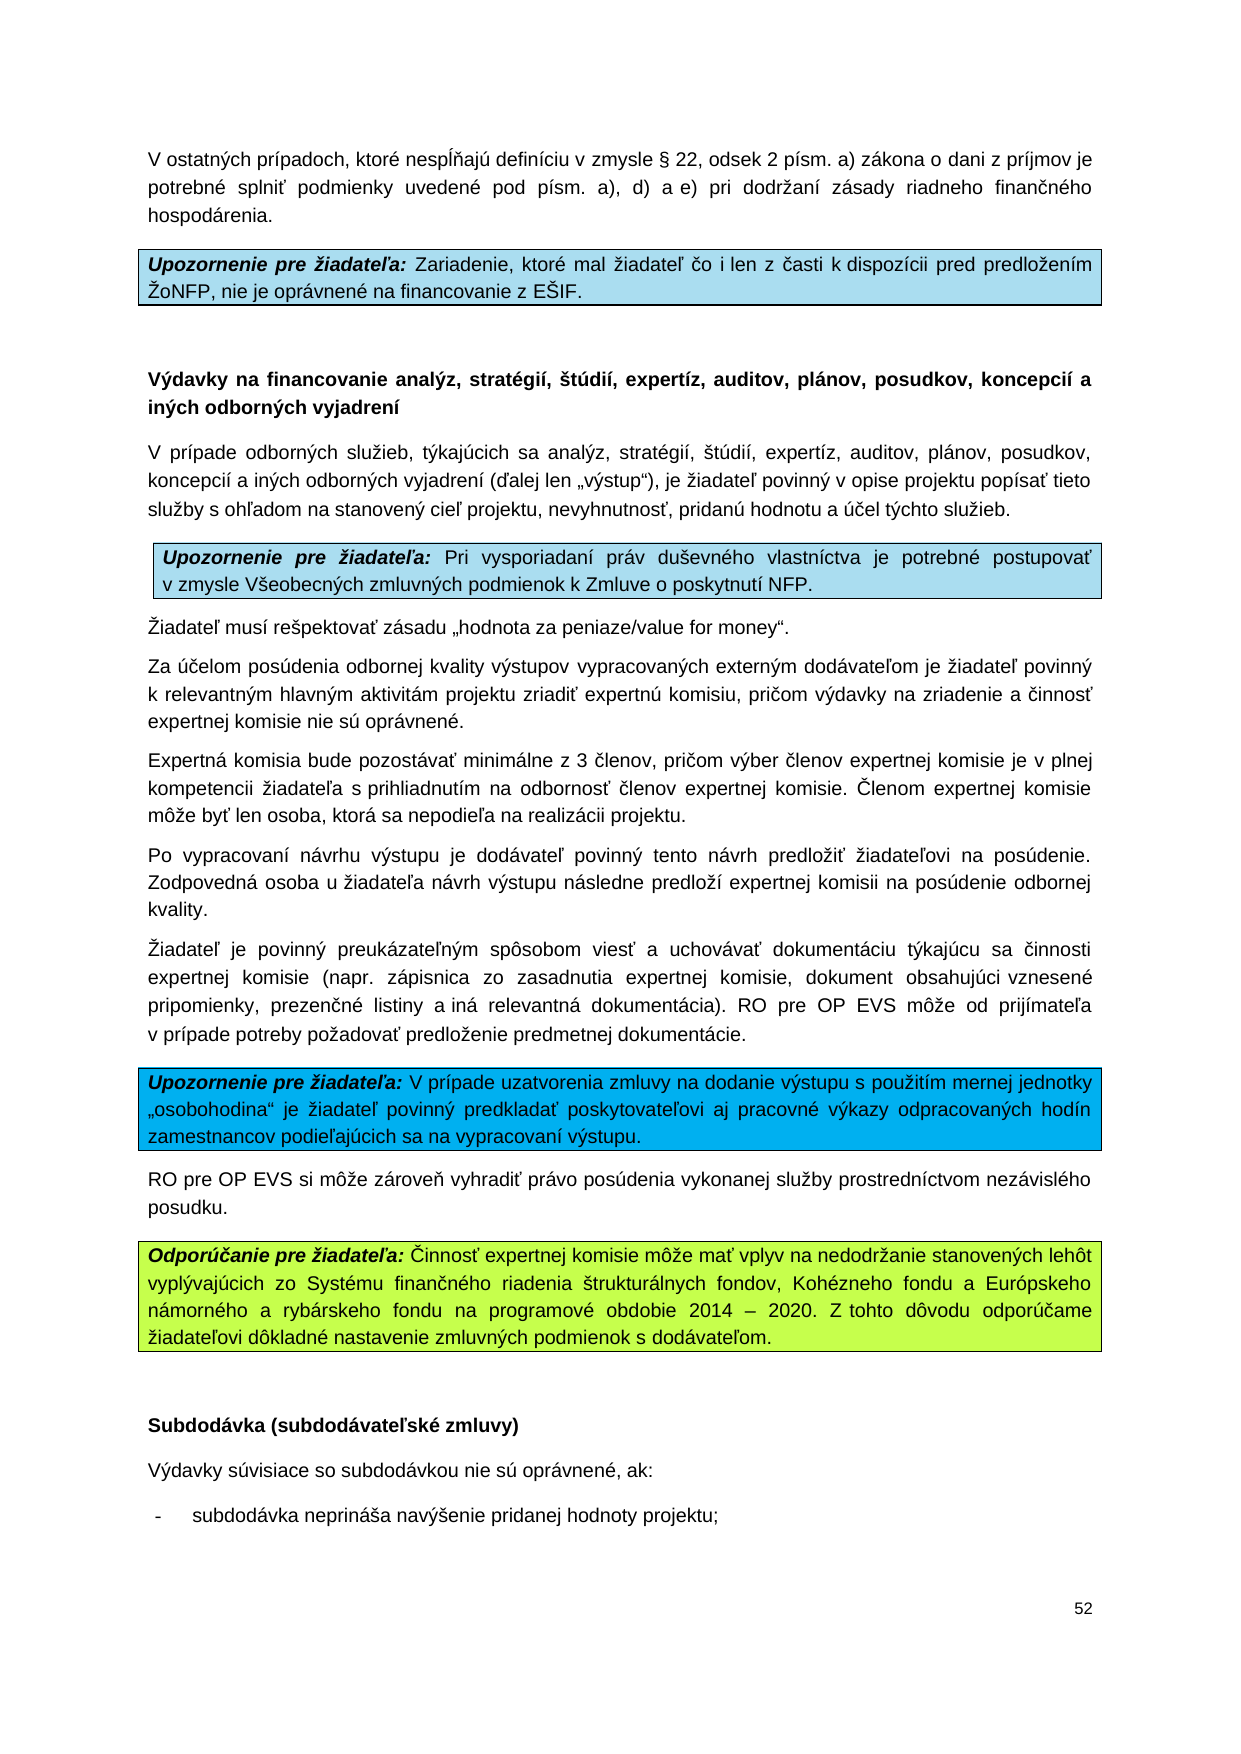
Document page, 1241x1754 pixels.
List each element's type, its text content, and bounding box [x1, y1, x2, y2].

text Subdodávka (subdodávateľské zmluvy) [148, 1414, 1092, 1436]
text Žiadateľ musí rešpektovať zásadu „hodnota za peniaze/value for money“. [148, 616, 1092, 638]
text Za účelom posúdenia odbornej kvality výstupov vypracovaných externým dodávateľom je žiadateľ povinný k relevantným hlavným aktivitám projektu zriadiť expertnú komisiu, pričom výdavky na zriadenie a činnosť expertnej komisie nie sú oprávnené. [148, 655, 1092, 732]
text Výdavky na financovanie analýz, stratégií, štúdií, expertíz, auditov, plánov, posudkov, koncepcií a iných odborných vyjadrení [148, 367, 1092, 418]
text V prípade odborných služieb, týkajúcich sa analýz, stratégií, štúdií, expertíz, auditov, plánov, posudkov, koncepcií a iných odborných vyjadrení (ďalej len „výstup“), je žiadateľ povinný v opise projektu popísať tieto služby s ohľadom na stanovený cieľ projektu, nevyhnutnosť, pridanú hodnotu a účel týchto služieb. [148, 441, 1092, 520]
text Výdavky súvisiace so subdodávkou nie sú oprávnené, ak: [148, 1459, 1092, 1481]
text Upozornenie pre žiadateľa: Pri vysporiadaní práv duševného vlastníctva je potrebné postupovať v zmysle Všeobecných zmluvných podmienok k Zmluve o poskytnutí NFP. [154, 544, 1101, 598]
text Odporúčanie pre žiadateľa: Činnosť expertnej komisie môže mať vplyv na nedodržanie stanovených lehôt vyplývajúcich zo Systému finančného riadenia štrukturálnych fondov, Kohézneho fondu a Európskeho námorného a rybárskeho fondu na programové obdobie 2014 – 2020. Z tohto dôvodu odporúčame žiadateľovi dôkladné nastavenie zmluvných podmienok s dodávateľom. [139, 1242, 1101, 1351]
text Upozornenie pre žiadateľa: V prípade uzatvorenia zmluvy na dodanie výstupu s použitím mernej jednotky „osobohodina“ je žiadateľ povinný predkladať poskytovateľovi aj pracovné výkazy odpracovaných hodín zamestnancov podieľajúcich sa na vypracovaní výstupu. [139, 1069, 1101, 1150]
text Expertná komisia bude pozostávať minimálne z 3 členov, pričom výber členov expertnej komisie je v plnej kompetencii žiadateľa s prihliadnutím na odbornosť členov expertnej komisie. Členom expertnej komisie môže byť len osoba, ktorá sa nepodieľa na realizácii projektu. [148, 749, 1092, 826]
text RO pre OP EVS si môže zároveň vyhradiť právo posúdenia vykonanej služby prostredníctvom nezávislého posudku. [148, 1168, 1092, 1219]
list subdodávka neprináša navýšenie pridanej hodnoty projektu; [154, 1504, 1092, 1527]
text Žiadateľ je povinný preukázateľným spôsobom viesť a uchovávať dokumentáciu týkajúcu sa činnosti expertnej komisie (napr. zápisnica zo zasadnutia expertnej komisie, dokument obsahujúci vznesené pripomienky, prezenčné listiny a iná relevantná dokumentácia). RO pre OP EVS môže od prijímateľa v prípade potreby požadovať predloženie predmetnej dokumentácie. [148, 937, 1092, 1045]
text Po vypracovaní návrhu výstupu je dodávateľ povinný tento návrh predložiť žiadateľovi na posúdenie. Zodpovedná osoba u žiadateľa návrh výstupu následne predloží expertnej komisii na posúdenie odbornej kvality. [148, 843, 1092, 921]
text Upozornenie pre žiadateľa: Zariadenie, ktoré mal žiadateľ čo i len z časti k dispozícii pred predložením ŽoNFP, nie je oprávnené na financovanie z EŠIF. [139, 250, 1101, 304]
text V ostatných prípadoch, ktoré nespĺňajú definíciu v zmysle § 22, odsek 2 písm. a) zákona o dani z príjmov je potrebné splniť podmienky uvedené pod písm. a), d) a e) pri dodržaní zásady riadneho finančného hospodárenia. [148, 148, 1092, 227]
